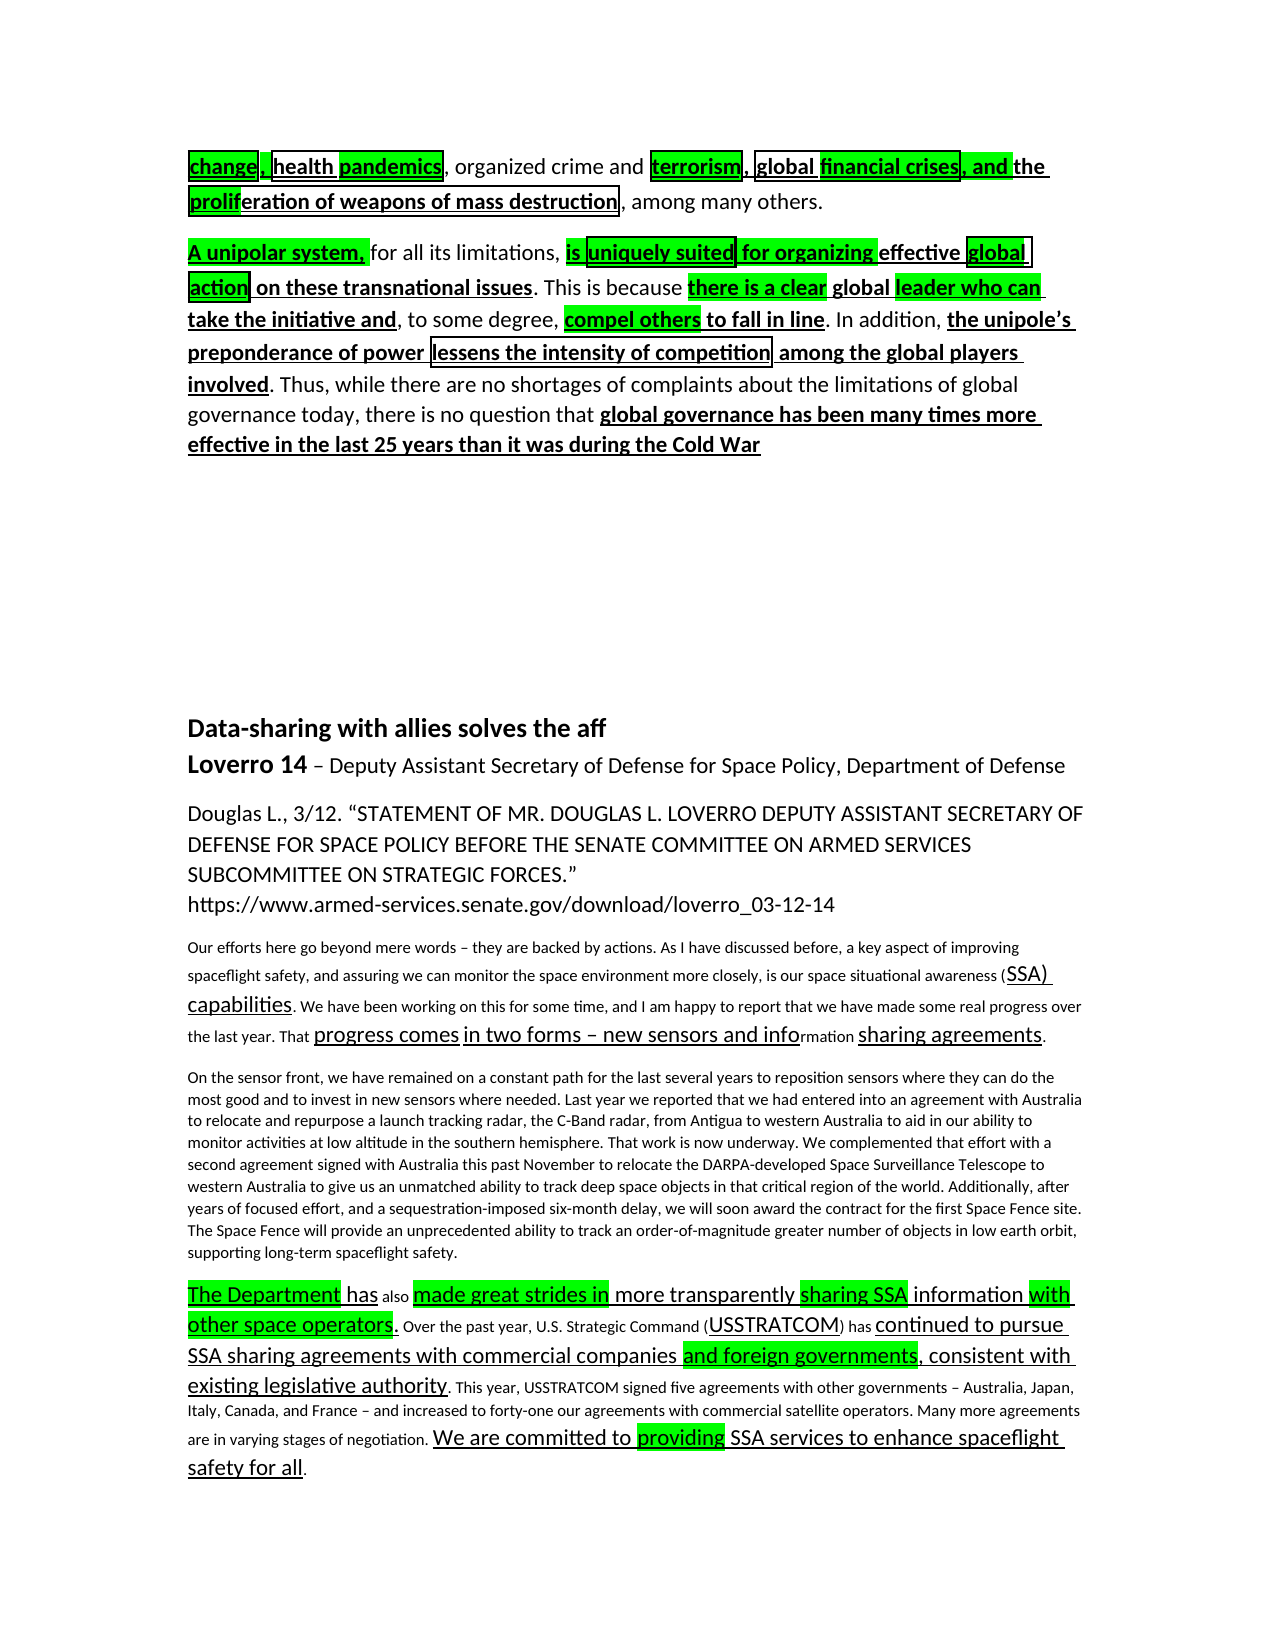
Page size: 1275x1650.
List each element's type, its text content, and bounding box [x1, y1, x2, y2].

subtitle Data-sharing with allies solves the aff [187, 712, 1087, 745]
text Loverro 14 – Deputy Assistant Secretary of Defense for Space Policy, Department of Defense [187, 747, 1087, 780]
text Our efforts here go beyond mere words – they are backed by actions. As I have discussed before, a key aspect of improving spaceflight safety, and assuring we can monitor the space environment more closely, is our space situational awareness (SSA) capabilities. We have been working on this for some time, and I am happy to report that we have made some real progress over the last year. That progress comes in two forms – new sensors and information sharing agreements. [187, 937, 1087, 1048]
text The Department has also made great strides in more transparently sharing SSA information with other space operators. Over the past year, U.S. Strategic Command (USSTRATCOM) has continued to pursue SSA sharing agreements with commercial companies and foreign governments, consistent with existing legislative authority. This year, USSTRATCOM signed five agreements with other governments – Australia, Japan, Italy, Canada, and France – and increased to forty-one our agreements with commercial satellite operators. Many more agreements are in varying stages of negotiation. We are committed to providing SSA services to enhance spaceflight safety for all. [187, 1280, 1087, 1481]
text On the sensor front, we have remained on a constant path for the last several years to reposition sensors where they can do the most good and to invest in new sensors where needed. Last year we reported that we had entered into an agreement with Australia to relocate and repurpose a launch tracking radar, the C-Band radar, from Antigua to western Australia to aid in our ability to monitor activities at low altitude in the southern hemisphere. That work is now underway. We complemented that effort with a second agreement signed with Australia this past November to relocate the DARPA-developed Space Surveillance Telescope to western Australia to give us an unmatched ability to track deep space objects in that critical region of the world. Additionally, after years of focused effort, and a sequestration-imposed six-month delay, we will soon award the contract for the first Space Fence site. The Space Fence will provide an unprecedented ability to track an order-of-magnitude greater number of objects in low earth orbit, supporting long-term spaceflight safety. [187, 1067, 1087, 1262]
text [187, 150, 1087, 217]
text A unipolar system, for all its limitations, is uniquely suited for organizing effective global action on these transnational issues. This is because there is a clear global leader who can take the initiative and, to some degree, compel others to fall in line. In addition, the unipole’s preponderance of power lessens the intensity of competition among the global players involved. Thus, while there are no shortages of complaints about the limitations of global governance today, there is no question that global governance has been many times more effective in the last 25 years than it was during the Cold War [187, 236, 1087, 458]
text Douglas L., 3/12. “STATEMENT OF MR. DOUGLAS L. LOVERRO DEPUTY ASSISTANT SECRETARY OF DEFENSE FOR SPACE POLICY BEFORE THE SENATE COMMITTEE ON ARMED SERVICES SUBCOMMITTEE ON STRATEGIC FORCES.” https://www.armed-services.senate.gov/download/loverro_03-12-14 [187, 799, 1087, 918]
